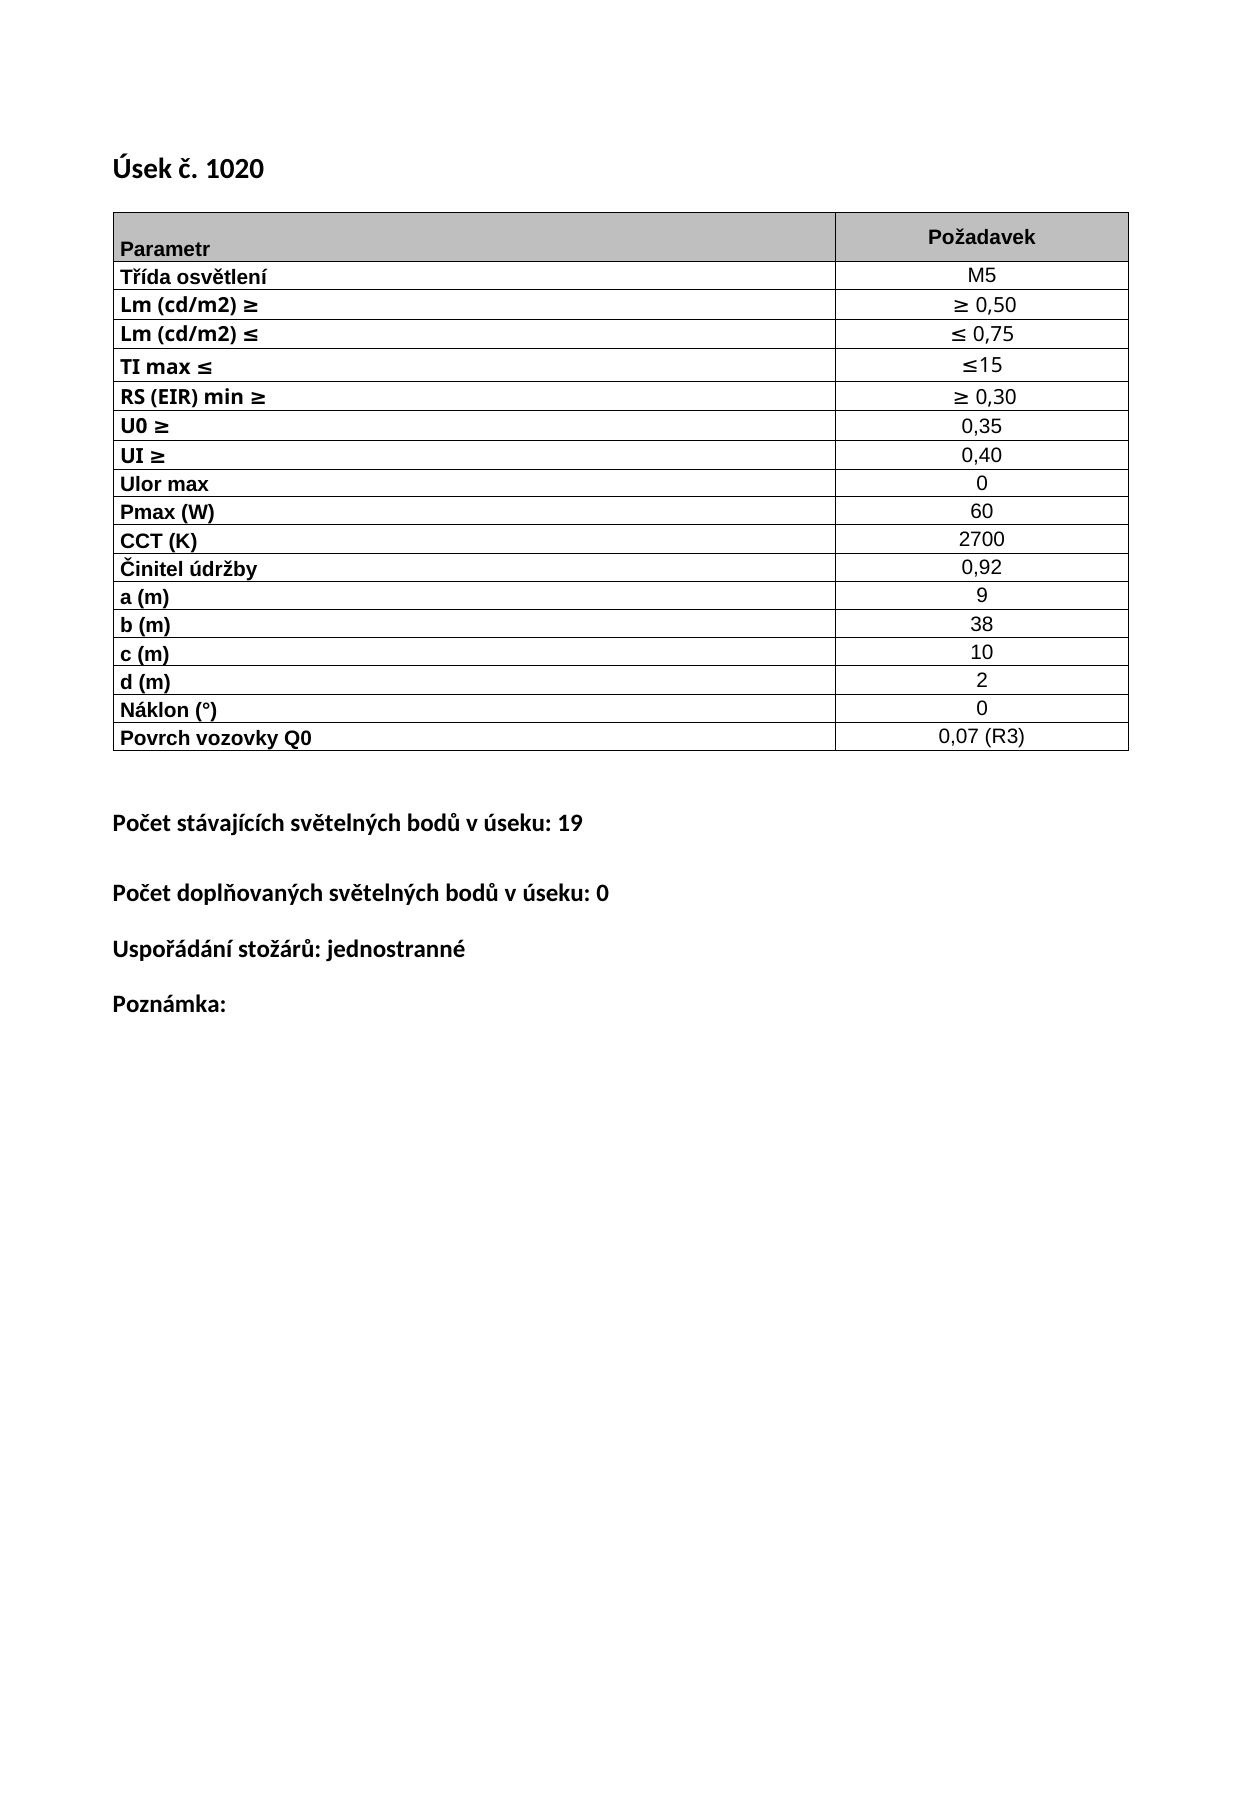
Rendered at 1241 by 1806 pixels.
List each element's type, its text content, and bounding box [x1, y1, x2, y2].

table_cell Pmax (W) [114, 497, 835, 524]
table_cell 10 [836, 638, 1128, 665]
table_cell RS (EIR) min ≥ [114, 382, 835, 410]
table_cell ≤15 [836, 349, 1128, 381]
table_cell 2 [836, 666, 1128, 693]
table_cell 0,07 (R3) [836, 723, 1128, 750]
table_cell Ulor max [114, 470, 835, 496]
text Úsek č. 1020 [112, 150, 1128, 186]
table_cell U0 ≥ [114, 411, 835, 440]
table_cell 9 [836, 582, 1128, 609]
table_cell ≤ 0,75 [836, 320, 1128, 348]
table_cell Třída osvětlení [114, 262, 835, 289]
table_header Parametr [114, 213, 835, 261]
table_cell ≥ 0,50 [836, 290, 1128, 318]
table_header Požadavek [836, 213, 1128, 261]
table_cell d (m) [114, 666, 835, 693]
table_cell TI max ≤ [114, 349, 835, 381]
table_cell 38 [836, 610, 1128, 637]
table_cell a (m) [114, 582, 835, 609]
table_cell CCT (K) [114, 525, 835, 552]
table_cell Náklon (°) [114, 695, 835, 722]
table_cell ≥ 0,30 [836, 382, 1128, 410]
table_cell 0,92 [836, 554, 1128, 581]
table_cell 0 [836, 695, 1128, 722]
table_cell b (m) [114, 610, 835, 637]
table_cell 0,35 [836, 411, 1128, 440]
table_cell Lm (cd/m2) ≥ [114, 290, 835, 318]
table_cell 2700 [836, 525, 1128, 552]
text Uspořádání stožárů: jednostranné [112, 933, 1128, 963]
table_cell c (m) [114, 638, 835, 665]
table_cell 60 [836, 497, 1128, 524]
table_cell 0,40 [836, 441, 1128, 469]
table_cell Povrch vozovky Q0 [114, 723, 835, 750]
table_cell M5 [836, 262, 1128, 289]
table_cell 0 [836, 470, 1128, 496]
text Poznámka: [112, 988, 1128, 1019]
table_cell Lm (cd/m2) ≤ [114, 320, 835, 348]
table_cell UI ≥ [114, 441, 835, 469]
table_cell Činitel údržby [114, 554, 835, 581]
text Počet stávajících světelných bodů v úseku: 19 Počet doplňovaných světelných bodů v úseku: 0 [112, 807, 1128, 907]
